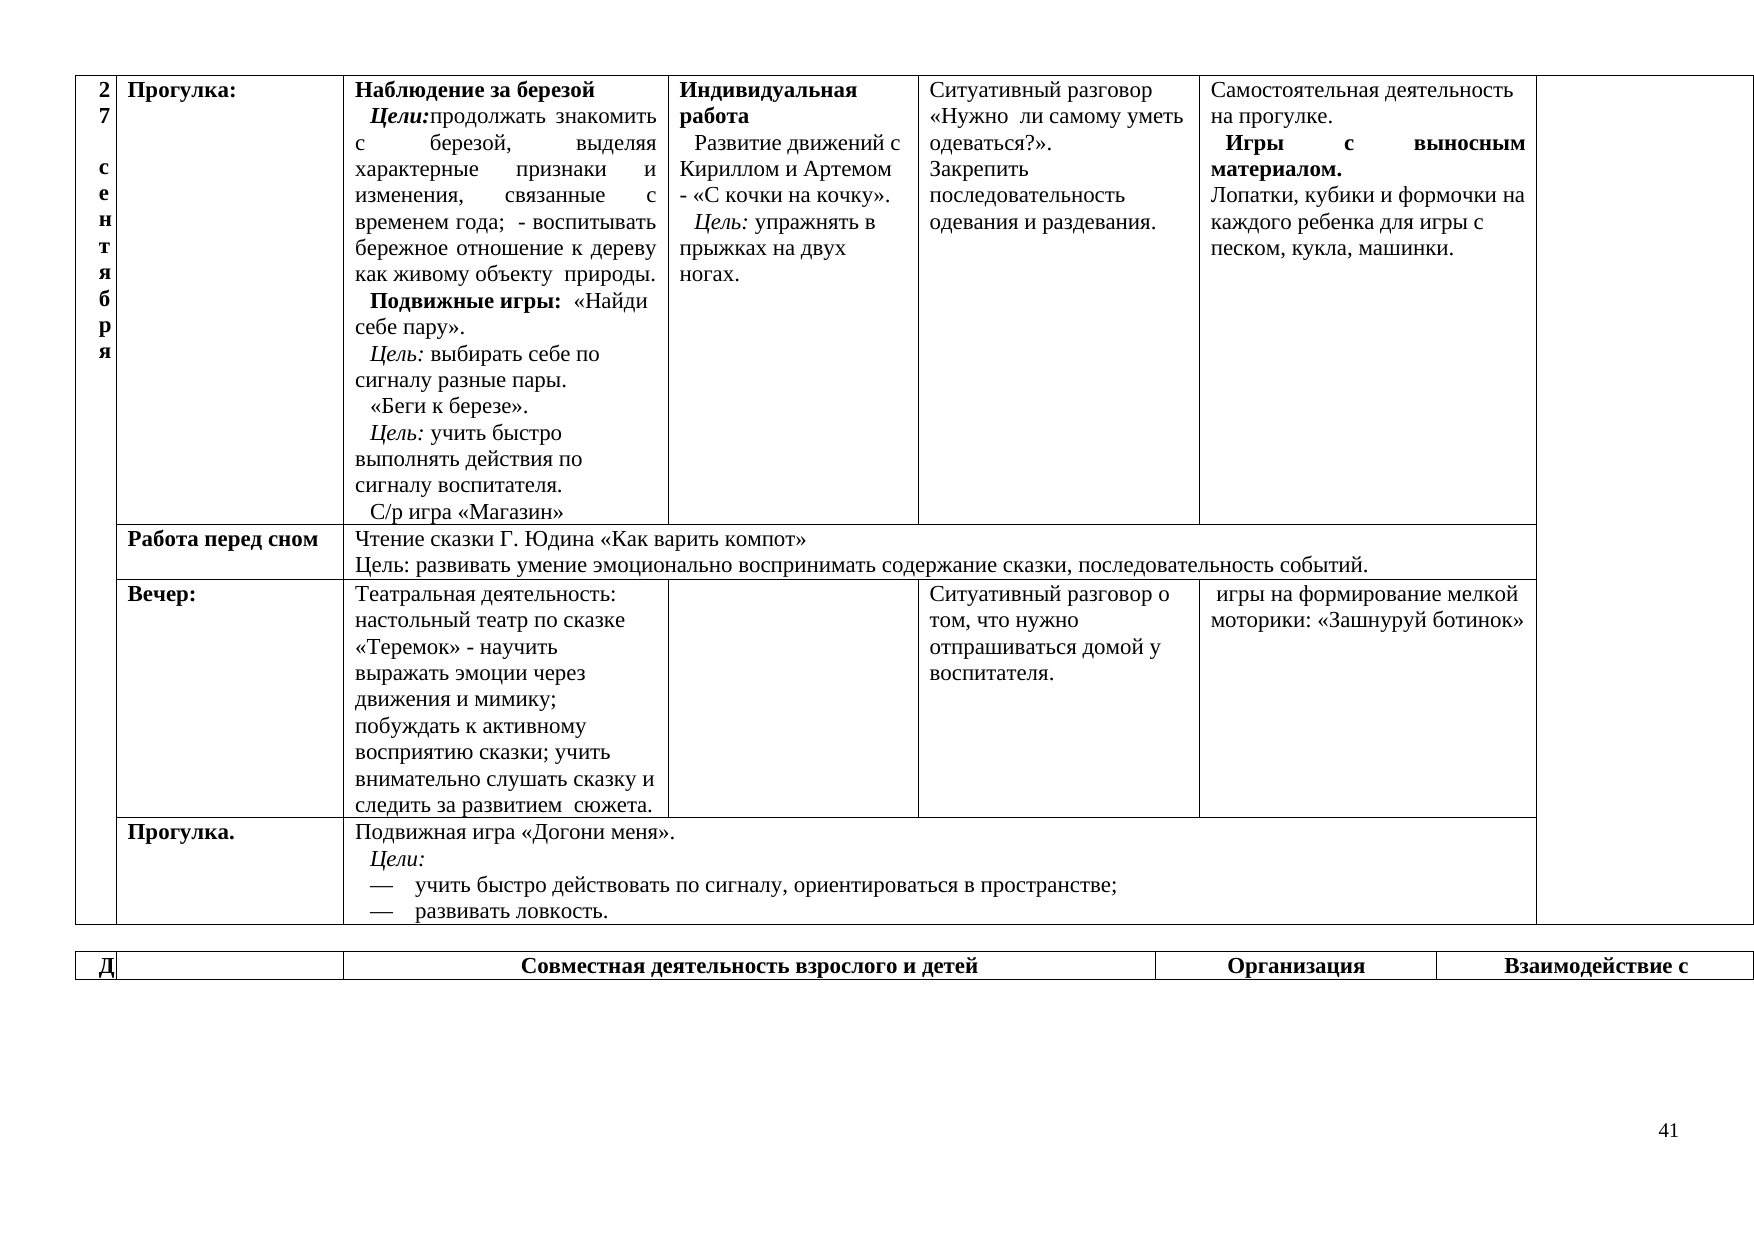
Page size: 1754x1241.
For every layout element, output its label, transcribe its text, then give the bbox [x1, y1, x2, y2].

table_header Режим [117, 952, 343, 978]
table_cell Театральная деятельность: настольный театр по сказке «Теремок» - научить выражать эмоции через движения и мимику; побуждать к активному восприятию сказки; учить внимательно слушать сказку и следить за развитием сюжета. [344, 580, 668, 817]
table_cell Индивидуальная работа Развитие движений с Кириллом и Артемом - «С кочки на кочку». Цель: упражнять в прыжках на двух ногах. [669, 76, 918, 524]
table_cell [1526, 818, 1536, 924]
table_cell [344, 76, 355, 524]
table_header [1437, 952, 1753, 978]
table_cell [669, 580, 918, 817]
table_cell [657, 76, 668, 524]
table_cell Работа перед сном [117, 525, 343, 579]
table_header Совместная деятельность взрослого и детей [344, 952, 1155, 978]
table_header День недели [76, 952, 116, 978]
table_cell Прогулка: [117, 76, 343, 524]
table_cell Прогулка. [117, 818, 343, 924]
table_cell Самостоятельная деятельность на прогулке. Игры с выносным материалом. Лопатки, кубики и формочки на каждого ребенка для игры с песком, кукла, машинки. [1200, 76, 1536, 524]
table_cell Вечер: [117, 580, 343, 817]
table_cell игры на формирование мелкой моторики: «Зашнуруй ботинок» [1200, 580, 1536, 817]
table_cell Чтение сказки Г. Юдина «Как варить компот» Цель: развивать умение эмоционально воспринимать содержание сказки, последовательность событий. [344, 525, 1536, 579]
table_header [1156, 952, 1436, 978]
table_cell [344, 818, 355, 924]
table_cell Ситуативный разговор о том, что нужно отпрашиваться домой у воспитателя. [919, 580, 1199, 817]
table_cell Ситуативный разговор «Нужно ли самому уметь одеваться?». Закрепить последовательность одевания и раздевания. [919, 76, 1199, 524]
